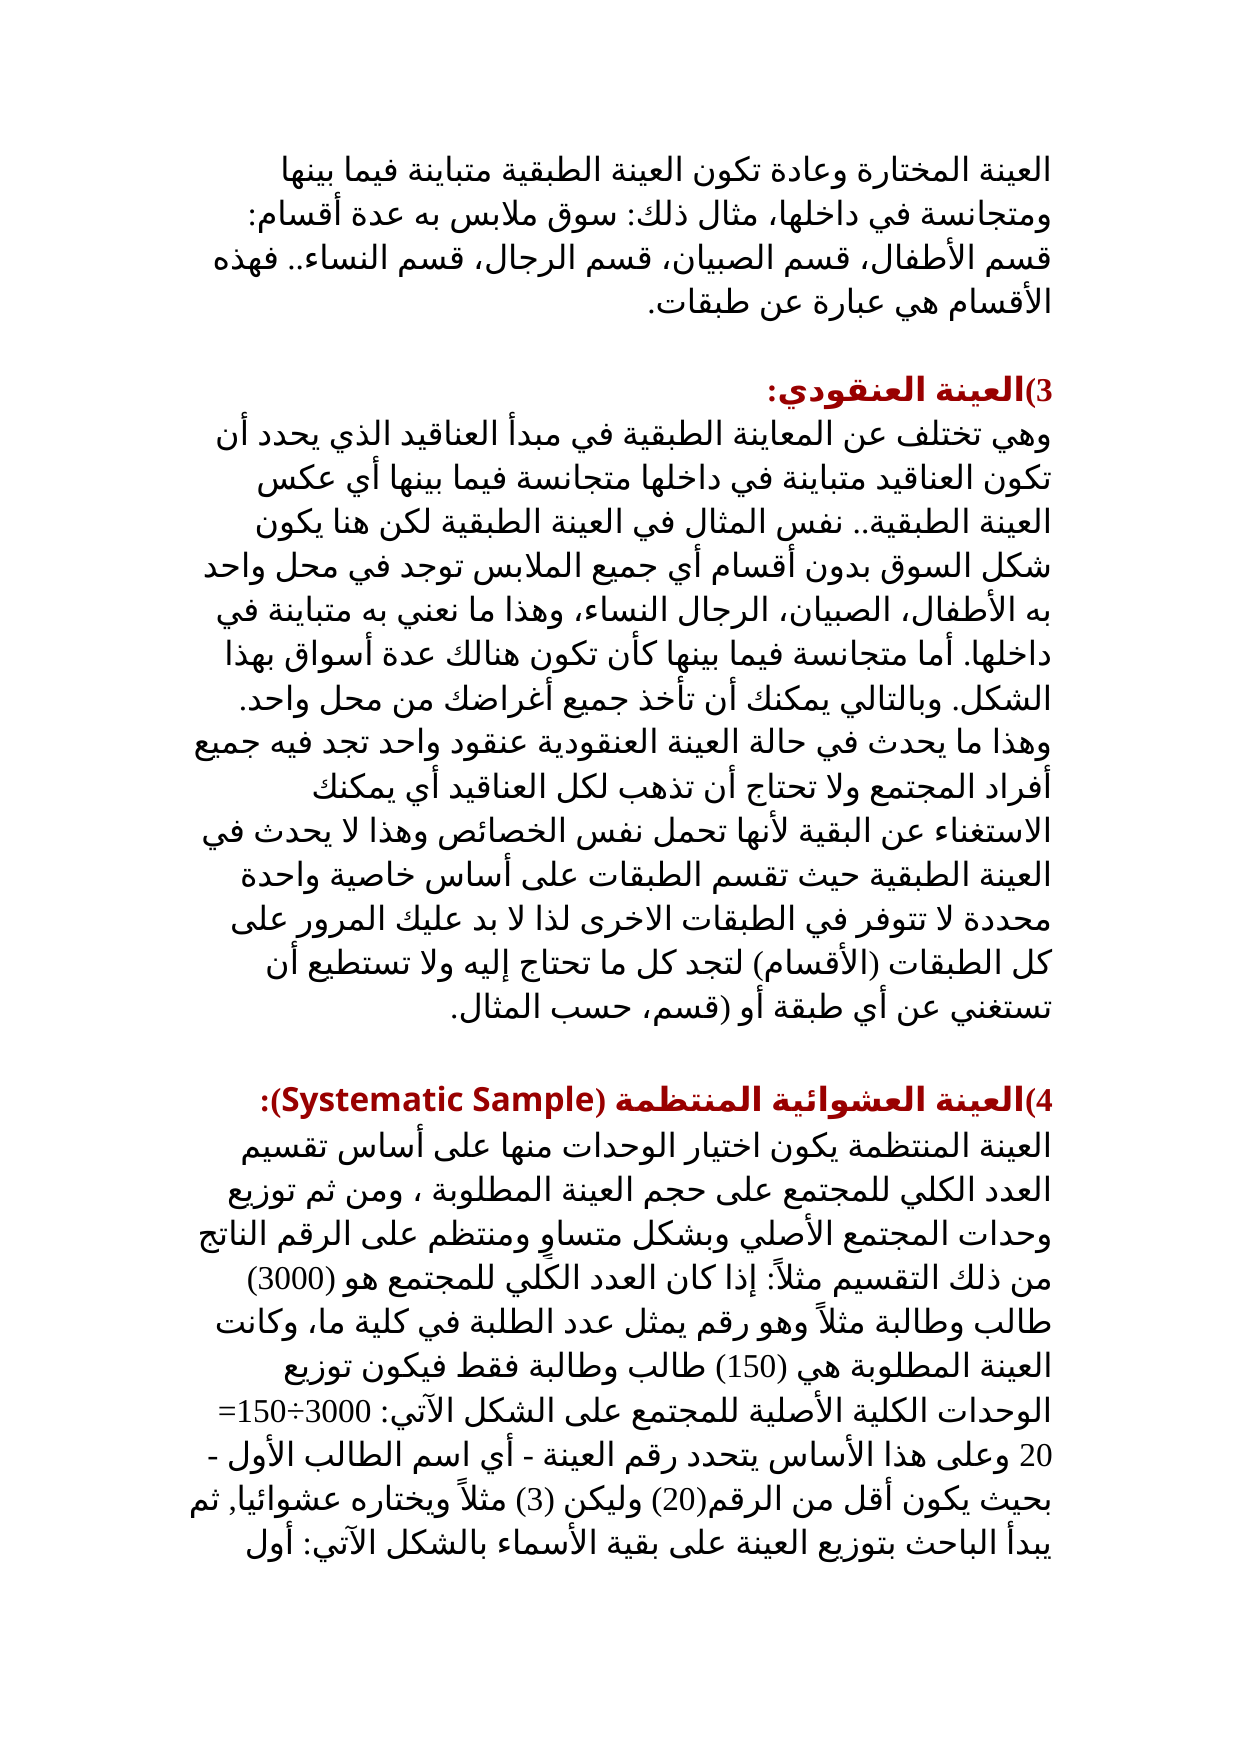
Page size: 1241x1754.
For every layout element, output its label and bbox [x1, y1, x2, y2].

text [187, 150, 1053, 1561]
